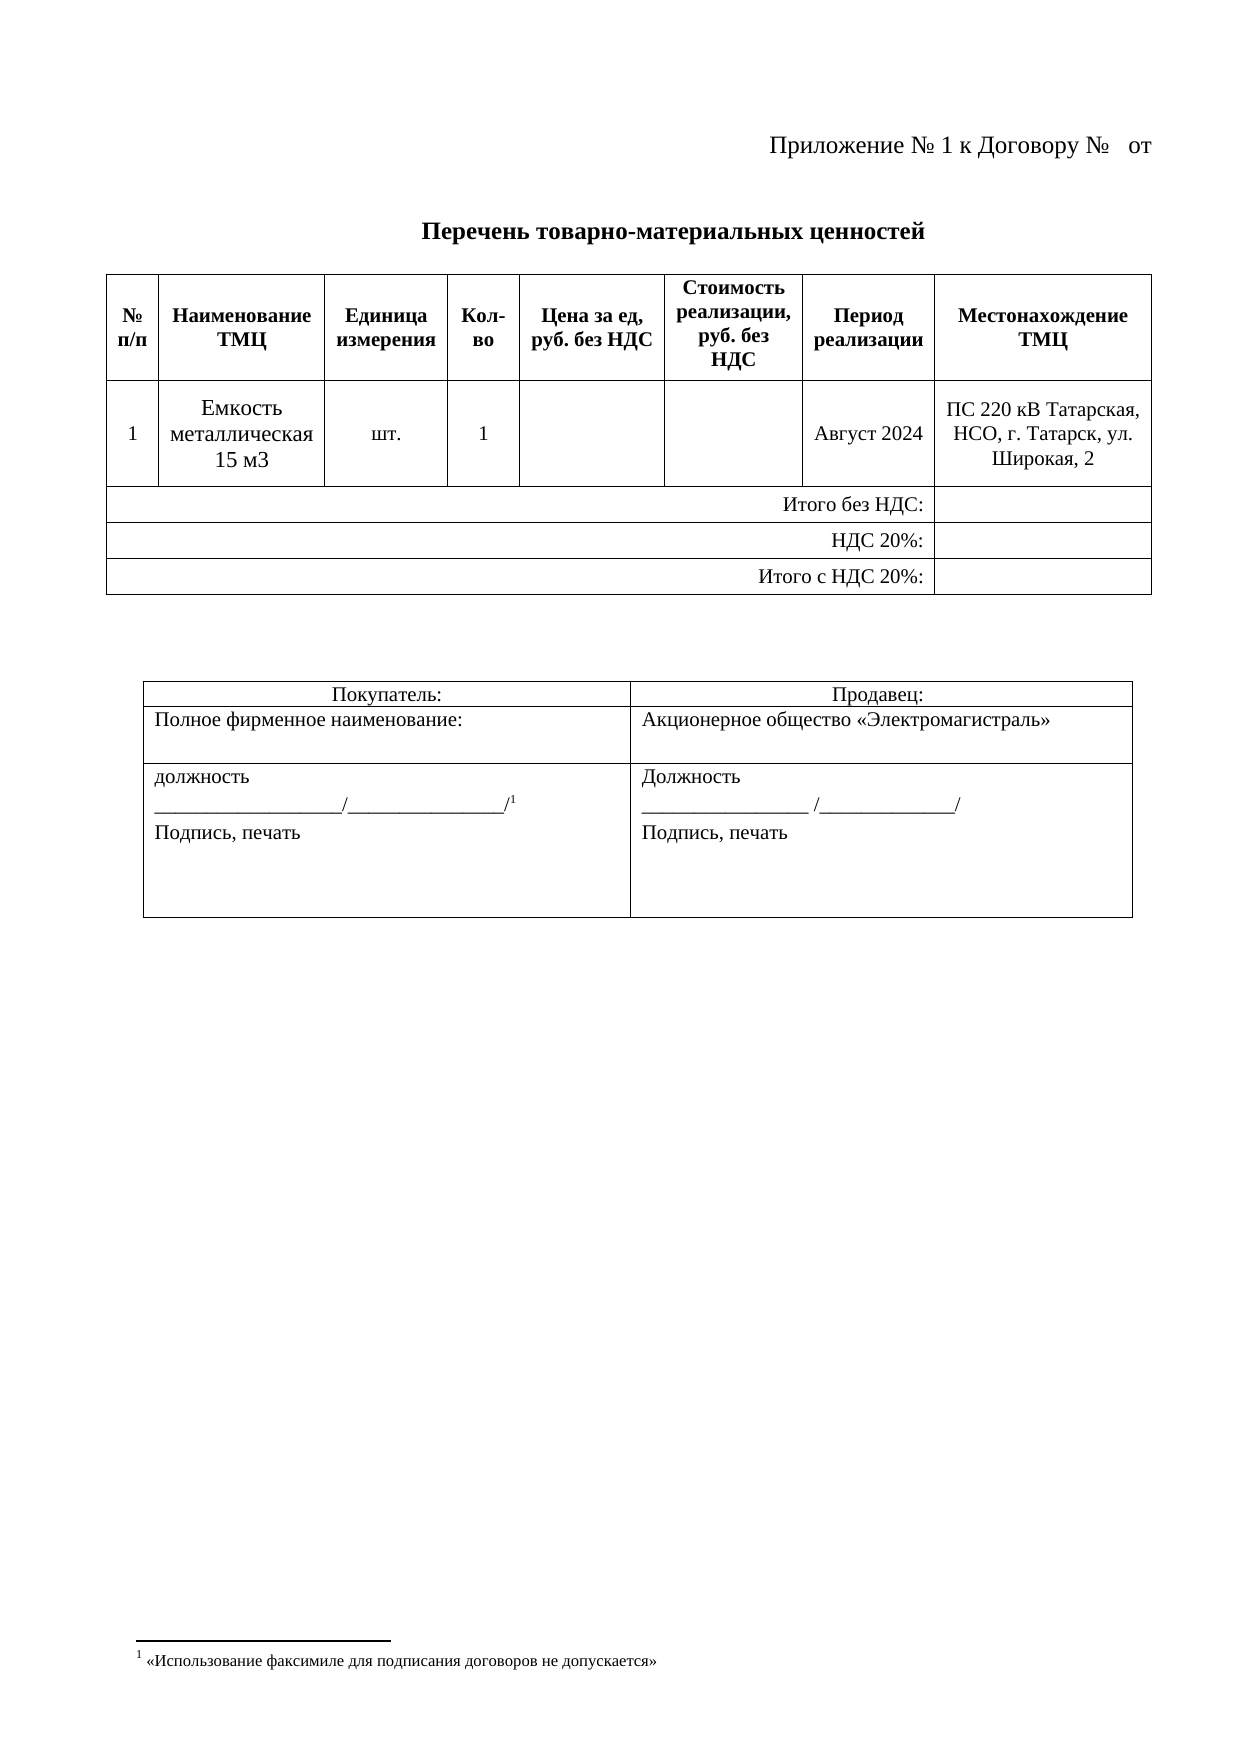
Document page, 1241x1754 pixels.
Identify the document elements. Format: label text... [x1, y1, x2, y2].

table_cell должность __________________/_______________/ Подпись, печать [144, 764, 630, 917]
table_cell [935, 523, 1151, 558]
table_cell Емкость металлическая 15 м3 [159, 381, 324, 486]
table_cell [520, 381, 664, 486]
text Перечень товарно-материальных ценностей [136, 216, 1152, 245]
table_cell ПС 220 кВ Татарская, НСО, г. Татарск, ул. Широкая, 2 [935, 381, 1151, 486]
table_cell 1 [107, 381, 158, 486]
table_cell [665, 381, 802, 486]
table_cell Полное фирменное наименование: [144, 707, 630, 763]
table_cell [935, 487, 1151, 522]
table_header Продавец: [631, 682, 1132, 706]
table_header Местонахождение ТМЦ [935, 275, 1151, 380]
table_header Покупатель: [144, 682, 630, 706]
table_cell Акционерное общество «Электромагистраль» [631, 707, 1132, 763]
table_header Единица измерения [325, 275, 447, 380]
table_cell Итого с НДС 20%: [107, 559, 934, 593]
table_header Наименование ТМЦ [159, 275, 324, 380]
table_header Период реализации [803, 275, 934, 380]
table_header Стоимость реализации, руб. без НДС [665, 275, 802, 380]
table_cell Должность ________________ /_____________/ Подпись, печать [631, 764, 1132, 917]
table_header № п/п [107, 275, 158, 380]
table_cell 1 [448, 381, 519, 486]
table_cell шт. [325, 381, 447, 486]
table_header Цена за ед, руб. без НДС [520, 275, 664, 380]
table_cell [935, 559, 1151, 593]
text Приложение № 1 к Договору № от [136, 130, 1152, 158]
table_header Кол-во [448, 275, 519, 380]
table_cell НДС 20%: [107, 523, 934, 558]
table_cell Август 2024 [803, 381, 934, 486]
table_cell Итого без НДС: [107, 487, 934, 522]
